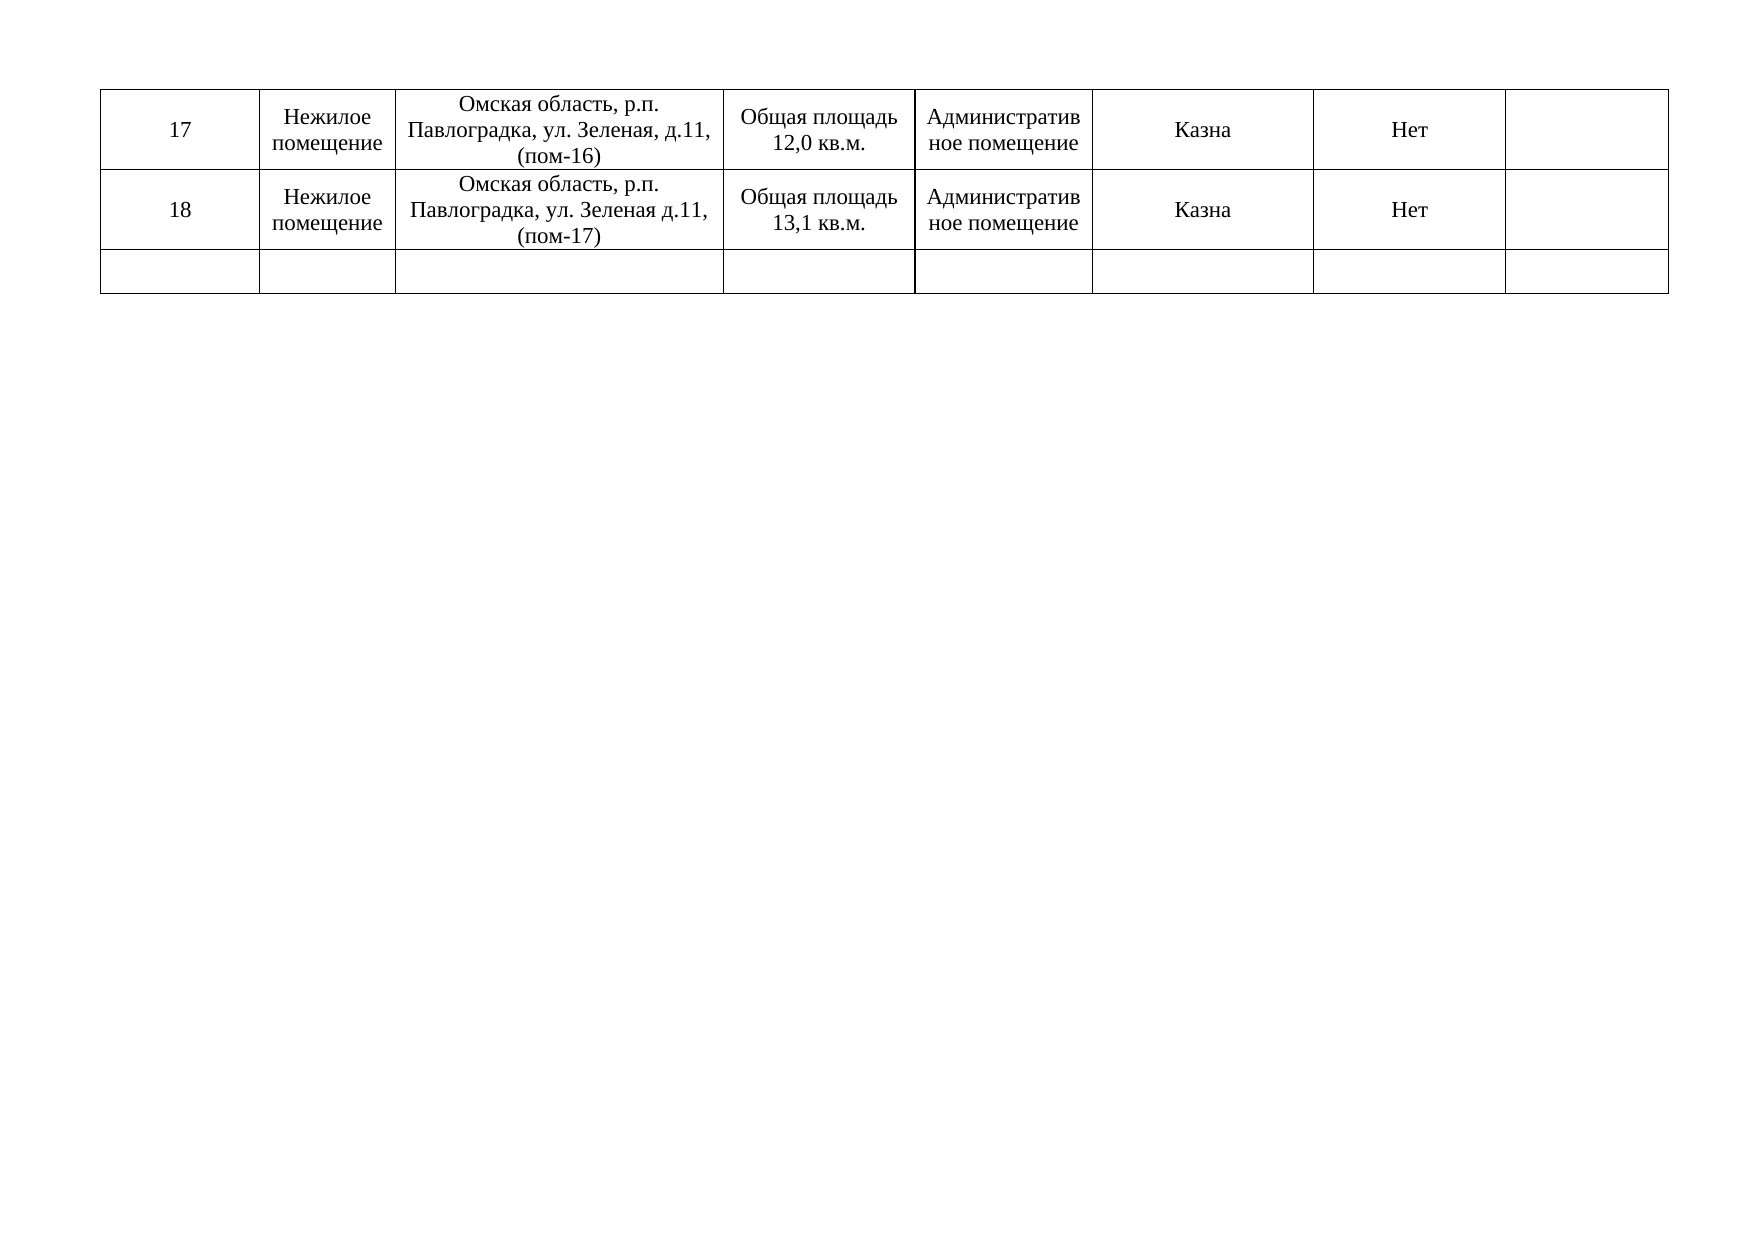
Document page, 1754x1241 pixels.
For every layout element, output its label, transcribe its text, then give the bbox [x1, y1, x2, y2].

table_cell Омская область, р.п. Павлоградка, ул. Зеленая, д.11, (пом-16) [396, 90, 723, 169]
table_cell [1506, 170, 1668, 249]
table_cell Нет [1314, 170, 1505, 249]
table_cell Нет [1314, 90, 1505, 169]
table_cell [1506, 250, 1668, 292]
table_cell 17 [101, 90, 259, 169]
table_cell [724, 250, 914, 292]
table_cell Казна [1093, 90, 1313, 169]
table_cell [916, 250, 1092, 292]
table_cell [1314, 250, 1505, 292]
table_cell Нежилое помещение [260, 170, 395, 249]
table_cell [260, 250, 395, 292]
table_cell Общая площадь 13,1 кв.м. [724, 170, 914, 249]
table_cell Казна [1093, 170, 1313, 249]
table_cell [396, 250, 723, 292]
table_cell [1093, 250, 1313, 292]
table_cell Нежилое помещение [260, 90, 395, 169]
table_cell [916, 90, 1092, 169]
table_cell 18 [101, 170, 259, 249]
table_cell [101, 250, 259, 292]
table_cell Административное помещение [916, 170, 1092, 249]
table_cell Общая площадь 12,0 кв.м. [724, 90, 914, 169]
table_cell Омская область, р.п. Павлоградка, ул. Зеленая д.11, (пом-17) [396, 170, 723, 249]
table_cell [1506, 90, 1668, 169]
